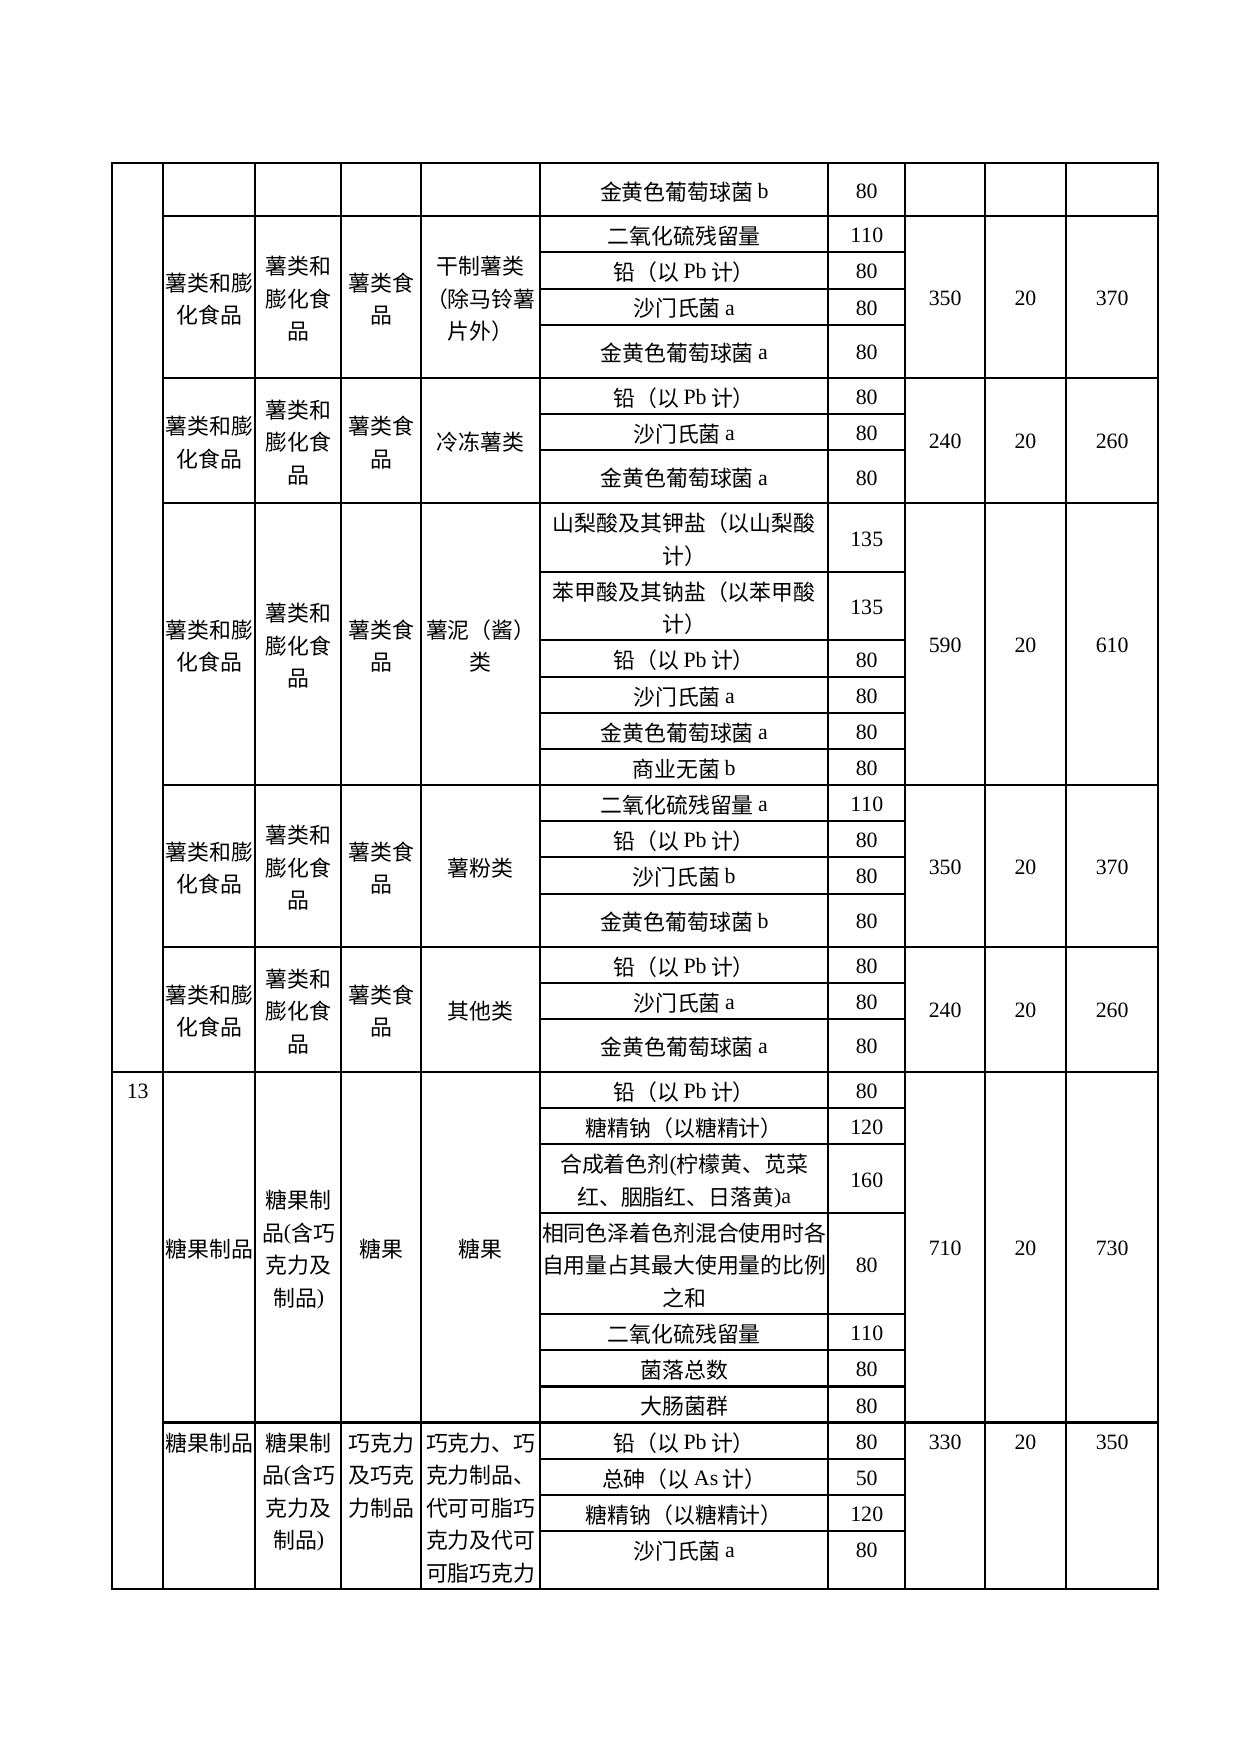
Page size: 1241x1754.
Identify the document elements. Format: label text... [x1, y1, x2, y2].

table_cell 糖精钠（以糖精计） [541, 1496, 827, 1530]
table_cell 80 [829, 1073, 904, 1107]
table_cell 薯类和膨化食品 [164, 504, 254, 784]
table_cell 20 [986, 1424, 1065, 1588]
table_cell 糖果制品(含巧克力及制品) [256, 1073, 340, 1421]
table_cell 糖果 [342, 1073, 420, 1421]
table_cell 260 [1067, 948, 1157, 1071]
table_cell 沙门氏菌a [541, 984, 827, 1018]
table_cell 710 [906, 1073, 984, 1421]
table_cell 20 [986, 1073, 1065, 1421]
table_cell 薯类食品 [342, 217, 420, 377]
table_cell 80 [829, 451, 904, 502]
table_cell 20 [986, 786, 1065, 946]
table_cell 80 [829, 1020, 904, 1071]
table_cell 20 [986, 504, 1065, 784]
table_cell 80 [829, 164, 904, 215]
table_cell 135 [829, 504, 904, 571]
table_cell 铅（以Pb计） [541, 1424, 827, 1458]
table_cell 二氧化硫残留量 [541, 217, 827, 251]
table_cell 80 [829, 253, 904, 287]
table_cell 370 [1067, 786, 1157, 946]
table_cell 苯甲酸及其钠盐（以苯甲酸计） [541, 573, 827, 639]
table_cell 730 [1067, 1073, 1157, 1421]
table_cell 沙门氏菌a [541, 415, 827, 449]
table_cell 金黄色葡萄球菌a [541, 451, 827, 502]
table_cell 610 [1067, 504, 1157, 784]
table_cell 80 [829, 858, 904, 892]
table_cell 干制薯类（除马铃薯片外） [422, 217, 539, 377]
table_cell 巧克力及巧克力制品 [342, 1424, 420, 1588]
table_cell 铅（以Pb计） [541, 1073, 827, 1107]
table_cell 135 [829, 573, 904, 639]
table_cell 80 [829, 714, 904, 748]
table_cell 冷冻薯类 [422, 379, 539, 502]
table_cell 薯类和膨化食品 [164, 786, 254, 946]
table_cell 80 [829, 948, 904, 982]
table_cell 80 [829, 1388, 904, 1421]
table_cell 金黄色葡萄球菌b [541, 895, 827, 946]
table_cell 薯类和膨化食品 [164, 217, 254, 377]
table_cell 50 [829, 1460, 904, 1494]
table_cell 薯类和膨化食品 [256, 504, 340, 784]
table_cell 80 [829, 822, 904, 856]
table_cell 薯类食品 [342, 379, 420, 502]
table_cell 沙门氏菌a [541, 290, 827, 323]
table_cell 二氧化硫残留量 [541, 1315, 827, 1349]
table_cell 20 [986, 379, 1065, 502]
table_cell 80 [829, 379, 904, 413]
table_cell 80 [829, 326, 904, 377]
table_cell 80 [829, 1532, 904, 1588]
table_cell 薯类和膨化食品 [256, 948, 340, 1071]
table_cell 糖果制品 [164, 1424, 254, 1588]
table_cell 590 [906, 504, 984, 784]
table_cell 80 [829, 290, 904, 323]
table_cell 二氧化硫残留量a [541, 786, 827, 820]
table_cell 330 [906, 1424, 984, 1588]
table_cell 薯类和膨化食品 [164, 948, 254, 1071]
table_cell 薯泥（酱）类 [422, 504, 539, 784]
table_cell 350 [906, 786, 984, 946]
table_cell 240 [906, 948, 984, 1071]
table_cell 110 [829, 786, 904, 820]
table_cell 其他类 [422, 948, 539, 1071]
table_cell 沙门氏菌b [541, 858, 827, 892]
table_cell 金黄色葡萄球菌a [541, 326, 827, 377]
table_cell 合成着色剂(柠檬黄、苋菜红、胭脂红、日落黄)a [541, 1145, 827, 1212]
table_cell 80 [829, 1351, 904, 1385]
table_cell 薯类和膨化食品 [256, 379, 340, 502]
table_cell 铅（以Pb计） [541, 948, 827, 982]
table_cell 20 [986, 948, 1065, 1071]
table_cell 薯类食品 [342, 948, 420, 1071]
table_cell 350 [906, 217, 984, 377]
table_cell 350 [1067, 1424, 1157, 1588]
table_cell 110 [829, 1315, 904, 1349]
table_cell 铅（以Pb计） [541, 379, 827, 413]
table_cell 80 [829, 641, 904, 676]
table_cell 沙门氏菌a [541, 1532, 827, 1588]
table_cell 110 [829, 217, 904, 251]
table_cell 80 [829, 1214, 904, 1313]
table_cell 糖果制品(含巧克力及制品) [256, 1424, 340, 1588]
table_cell 山梨酸及其钾盐（以山梨酸计） [541, 504, 827, 571]
table_cell 薯粉类 [422, 786, 539, 946]
table_cell 80 [829, 895, 904, 946]
table_cell 160 [829, 1145, 904, 1212]
table_cell 薯类食品 [342, 786, 420, 946]
table_cell 13 [113, 1073, 162, 1588]
table_cell 240 [906, 379, 984, 502]
table_cell 薯类食品 [342, 504, 420, 784]
table_cell 金黄色葡萄球菌b [541, 164, 827, 215]
table_cell 大肠菌群 [541, 1388, 827, 1421]
table_cell 相同色泽着色剂混合使用时各自用量占其最大使用量的比例之和 [541, 1214, 827, 1313]
table_cell 铅（以Pb计） [541, 822, 827, 856]
table_cell 20 [986, 217, 1065, 377]
table_cell 商业无菌b [541, 750, 827, 784]
table_cell 薯类和膨化食品 [256, 786, 340, 946]
table_cell 糖果制品 [164, 1073, 254, 1421]
table_cell 80 [829, 984, 904, 1018]
table_cell 铅（以Pb计） [541, 253, 827, 287]
table_cell 薯类和膨化食品 [164, 379, 254, 502]
table_cell 80 [829, 1424, 904, 1458]
table_cell 120 [829, 1109, 904, 1143]
table_cell 沙门氏菌a [541, 678, 827, 712]
table_cell 金黄色葡萄球菌a [541, 1020, 827, 1071]
table_cell 糖果 [422, 1073, 539, 1421]
table_cell 80 [829, 415, 904, 449]
table_cell 260 [1067, 379, 1157, 502]
table_cell 80 [829, 750, 904, 784]
table_cell 总砷（以As计） [541, 1460, 827, 1494]
table_cell 80 [829, 678, 904, 712]
table_cell 薯类和膨化食品 [256, 217, 340, 377]
table_cell 巧克力、巧克力制品、代可可脂巧克力及代可可脂巧克力制品 [422, 1424, 539, 1588]
table_cell 糖精钠（以糖精计） [541, 1109, 827, 1143]
table_cell 120 [829, 1496, 904, 1530]
table_cell 370 [1067, 217, 1157, 377]
table_cell 铅（以Pb计） [541, 641, 827, 676]
table_cell 菌落总数 [541, 1351, 827, 1385]
table_cell 金黄色葡萄球菌a [541, 714, 827, 748]
